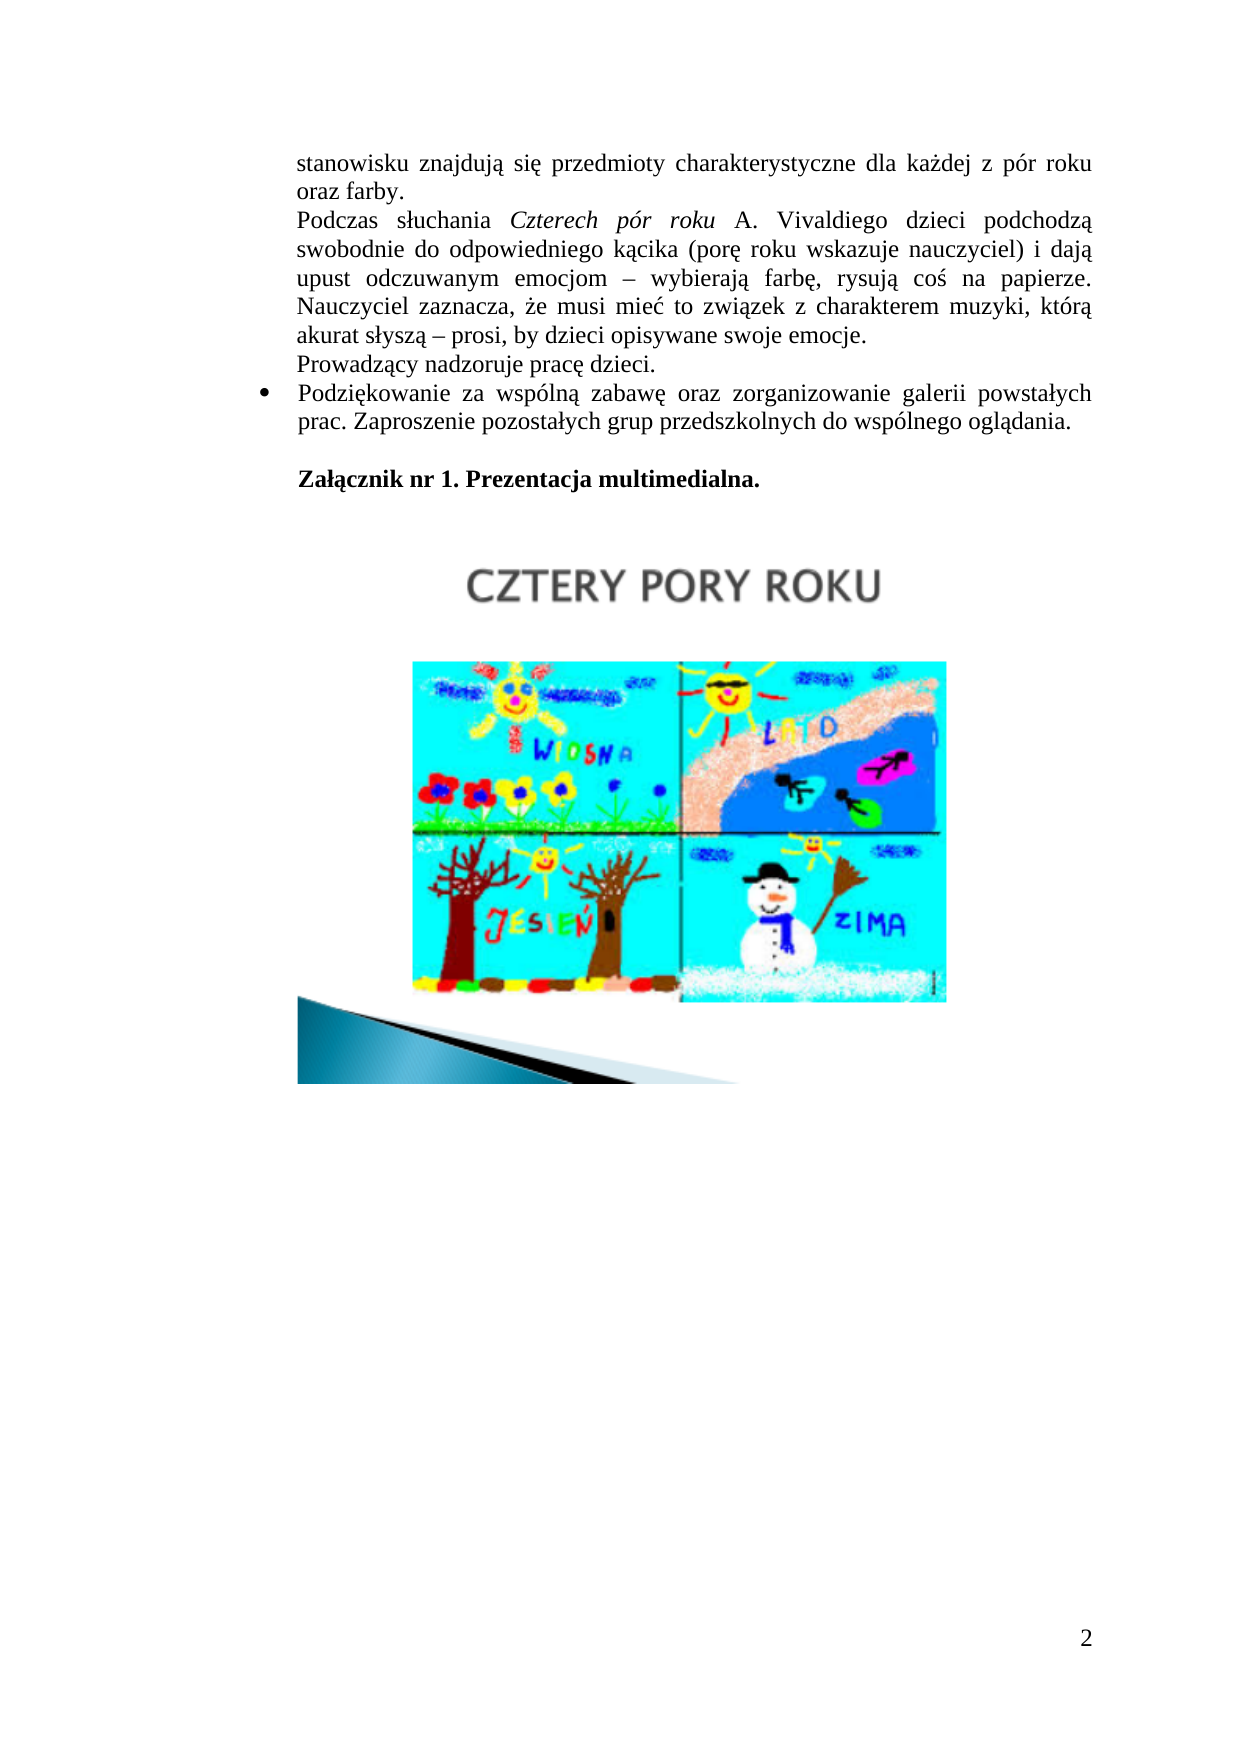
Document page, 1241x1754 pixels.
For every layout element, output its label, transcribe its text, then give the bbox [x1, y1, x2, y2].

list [296, 148, 1093, 205]
list Prowadzący nadzoruje pracę dzieci. [296, 349, 1093, 378]
list Podziękowanie za wspólną zabawę oraz zorganizowanie galerii powstałych prac. Zaproszenie pozostałych grup przedszkolnych do wspólnego oglądania. [260, 378, 1093, 435]
list Podczas słuchania Czterech pór roku A. Vivaldiego dzieci podchodzą swobodnie do odpowiedniego kącika (porę roku wskazuje nauczyciel) i dają upust odczuwanym emocjom – wybierają farbę, rysują coś na papierze. Nauczyciel zaznacza, że musi mieć to związek z charakterem muzyki, którą akurat słyszą – prosi, by dzieci opisywane swoje emocje. [296, 205, 1093, 349]
list Załącznik nr 1. Prezentacja multimedialna. [298, 464, 1093, 493]
